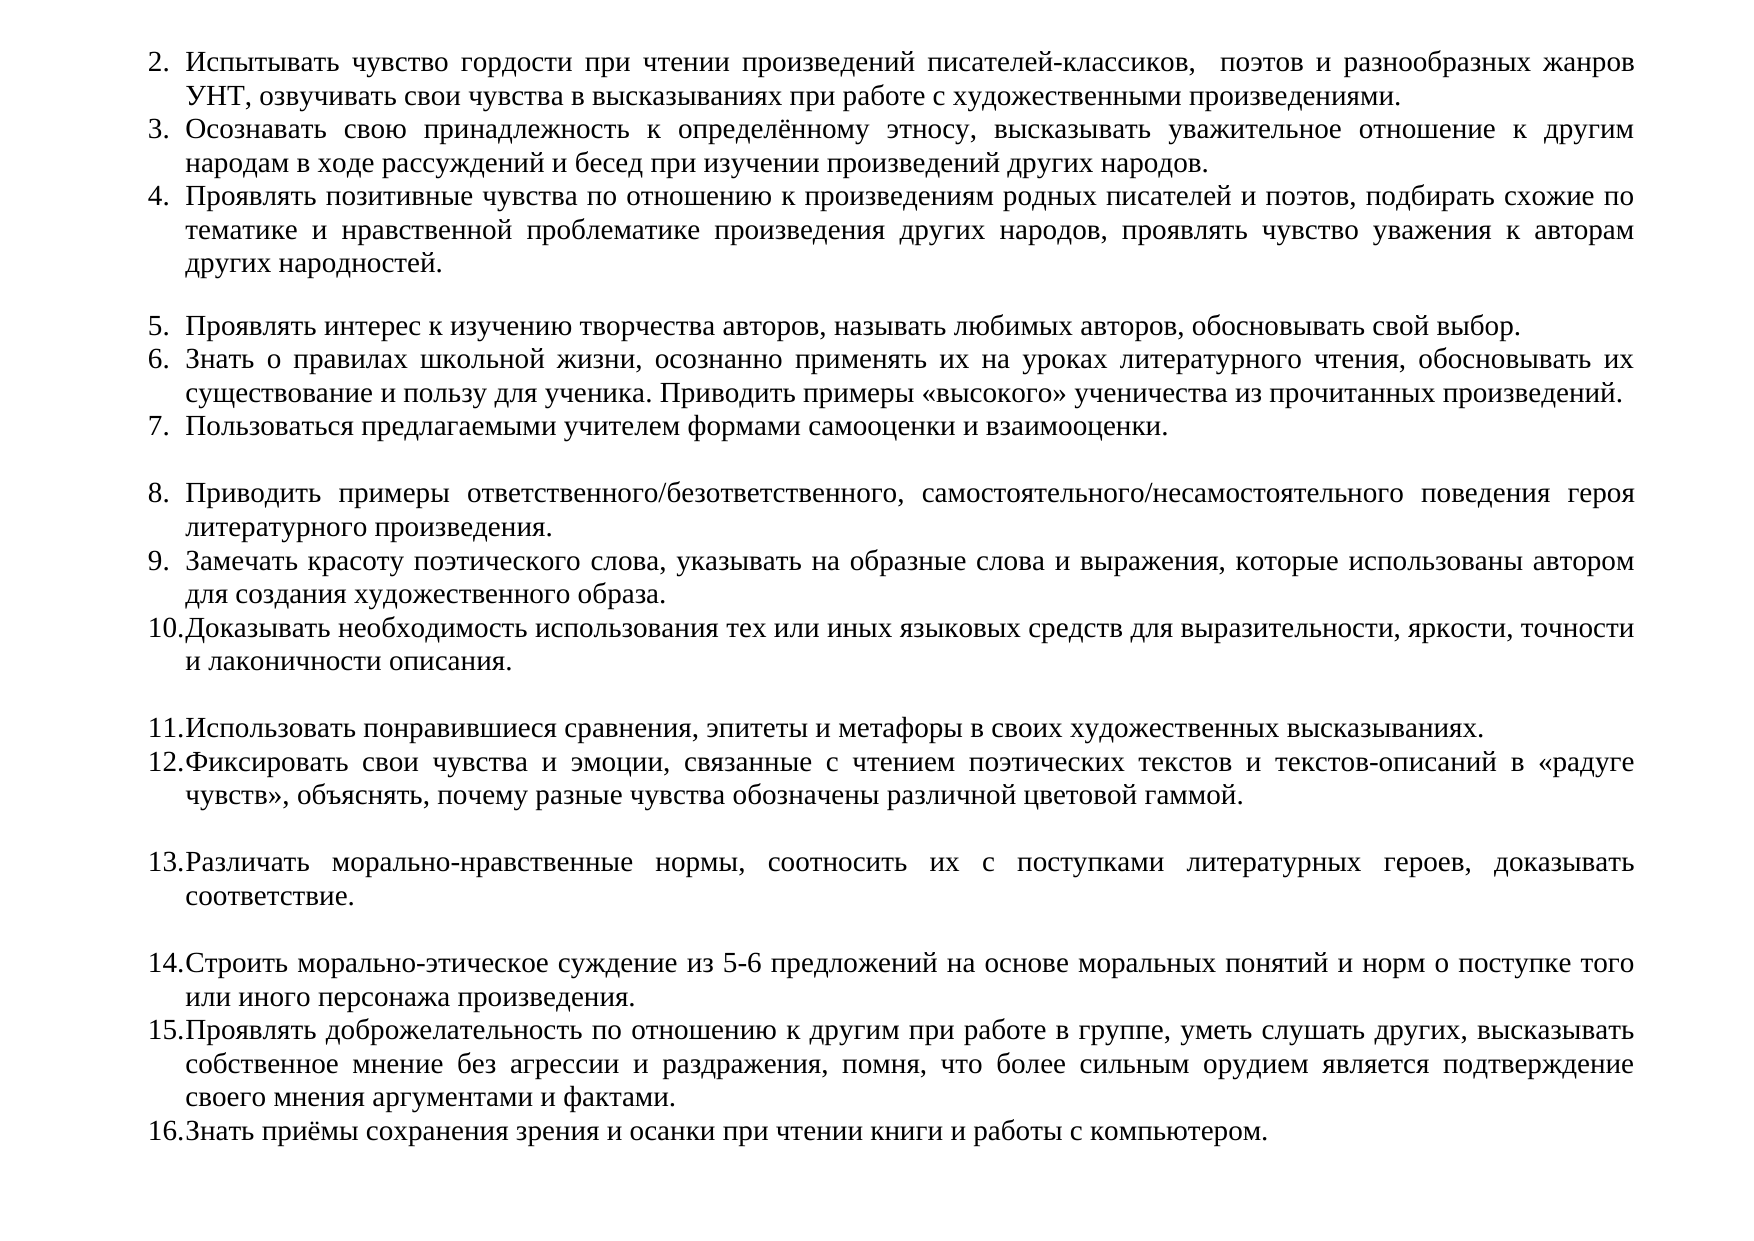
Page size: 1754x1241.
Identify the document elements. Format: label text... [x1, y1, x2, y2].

list Замечать красоту поэтического слова, указывать на образные слова и выражения, которые использованы автором для создания художественного образа. [148, 543, 1636, 610]
list Приводить примеры ответственного/безответственного, самостоятельного/несамостоятельного поведения героя литературного произведения. [148, 476, 1636, 543]
list Различать морально-нравственные нормы, соотносить их с поступками литературных героев, доказывать соответствие. [148, 844, 1636, 912]
list Знать приёмы сохранения зрения и осанки при чтении книги и работы с компьютером. [148, 1113, 1636, 1146]
list Проявлять интерес к изучению творчества авторов, называть любимых авторов, обосновывать свой выбор. [148, 308, 1636, 341]
list Доказывать необходимость использования тех или иных языковых средств для выразительности, яркости, точности и лаконичности описания. [148, 610, 1636, 677]
list Проявлять доброжелательность по отношению к другим при работе в группе, уметь слушать других, высказывать собственное мнение без агрессии и раздражения, помня, что более сильным орудием является подтверждение своего мнения аргументами и фактами. [148, 1012, 1636, 1113]
list Фиксировать свои чувства и эмоции, связанные с чтением поэтических текстов и текстов-описаний в «радуге чувств», объяснять, почему разные чувства обозначены различной цветовой гаммой. [148, 744, 1636, 811]
list Строить морально-этическое суждение из 5-6 предложений на основе моральных понятий и норм о поступке того или иного персонажа произведения. [148, 945, 1636, 1012]
list Осознавать свою принадлежность к определённому этносу, высказывать уважительное отношение к другим народам в ходе рассуждений и бесед при изучении произведений других народов. [148, 111, 1636, 178]
list Проявлять позитивные чувства по отношению к произведениям родных писателей и поэтов, подбирать схожие по тематике и нравственной проблематике произведения других народов, проявлять чувство уважения к авторам других народностей. [148, 178, 1636, 279]
list Пользоваться предлагаемыми учителем формами самооценки и взаимооценки. [148, 408, 1636, 442]
list Испытывать чувство гордости при чтении произведений писателей-классиков, поэтов и разнообразных жанров УНТ, озвучивать свои чувства в высказываниях при работе с художественными произведениями. [148, 44, 1636, 111]
list Использовать понравившиеся сравнения, эпитеты и метафоры в своих художественных высказываниях. [148, 710, 1636, 744]
list Знать о правилах школьной жизни, осознанно применять их на уроках литературного чтения, обосновывать их существование и пользу для ученика. Приводить примеры «высокого» ученичества из прочитанных произведений. [148, 341, 1636, 408]
